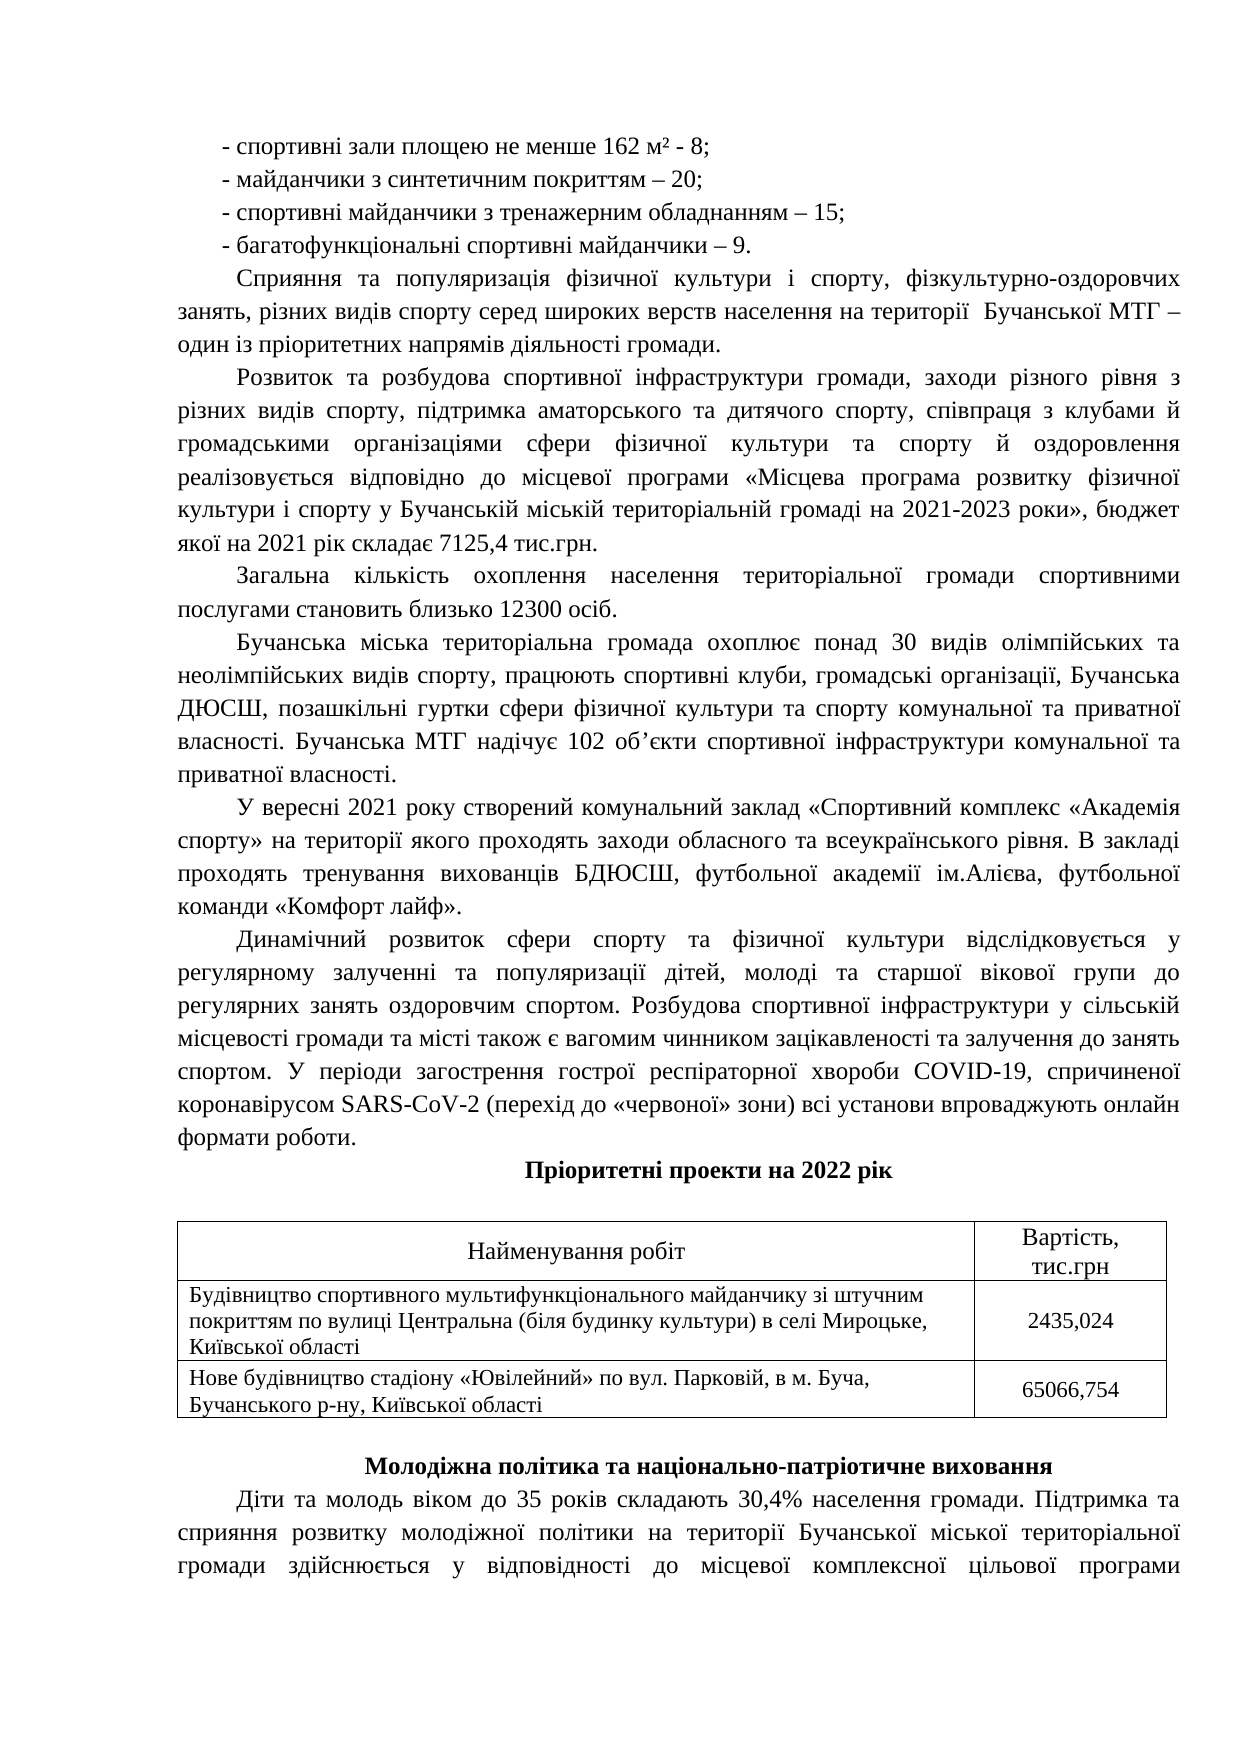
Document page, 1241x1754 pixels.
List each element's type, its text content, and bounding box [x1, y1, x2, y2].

text Бучанська міська територіальна громада охоплює понад 30 видів олімпійських та неолімпійських видів спорту, працюють спортивні клуби, громадські організації, Бучанська ДЮСШ, позашкільні гуртки сфери фізичної культури та спорту комунальної та приватної власності. Бучанська МТГ надічує 102 об’єкти спортивної інфраструктури комунальної та приватної власності. [177, 627, 1181, 787]
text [177, 1484, 1181, 1579]
text Загальна кількість охоплення населення територіальної громади спортивними послугами становить близько 12300 осіб. [177, 561, 1181, 622]
table_cell 2435,024 [975, 1281, 1166, 1360]
text Пріоритетні проекти на 2022 рік [177, 1155, 1181, 1184]
table_cell Будівництво спортивного мультифункціонального майданчику зі штучним покриттям по вулиці Центральна (біля будинку культури) в селі Мироцьке, Київської області [178, 1281, 974, 1360]
table_header Вартість, тис.грн [975, 1222, 1166, 1279]
text - майданчики з синтетичним покриттям – 20; [222, 164, 1181, 193]
text - багатофункціональні спортивні майданчики – 9. [222, 230, 1181, 259]
text Сприяння та популяризація фізичної культури і спорту, фізкультурно-оздоровчих занять, різних видів спорту серед широких верств населення на території Бучанської МТГ – один із пріоритетних напрямів діяльності громади. [177, 263, 1181, 358]
text Молодіжна політика та національно-патріотичне виховання [177, 1451, 1181, 1480]
text Динамічний розвиток сфери спорту та фізичної культури відслідковується у регулярному залученні та популяризації дітей, молоді та старшої вікової групи до регулярних занять оздоровчим спортом. Розбудова спортивної інфраструктури у сільській місцевості громади та місті також є вагомим чинником зацікавленості та залучення до занять спортом. У періоди загострення гострої респіраторної хвороби COVID-19, спричиненої коронавірусом SARS-CoV-2 (перехід до «червоної» зони) всі установи впроваджують онлайн формати роботи. [177, 924, 1181, 1151]
table_header Найменування робіт [178, 1222, 974, 1279]
text У вересні 2021 року створений комунальний заклад «Спортивний комплекс «Академія спорту» на території якого проходять заходи обласного та всеукраїнського рівня. В закладі проходять тренування вихованців БДЮСШ, футбольної академії ім.Алієва, футбольної команди «Комфорт лайф». [177, 792, 1181, 919]
text - спортивні зали площею не менше 162 м² - 8; [222, 131, 1181, 160]
text - спортивні майданчики з тренажерним обладнанням – 15; [222, 197, 1181, 226]
table_cell Нове будівництво стадіону «Ювілейний» по вул. Парковій, в м. Буча, Бучанського р-ну, Київської області [178, 1361, 974, 1417]
table_cell 65066,754 [975, 1361, 1166, 1417]
text Розвиток та розбудова спортивної інфраструктури громади, заходи різного рівня з різних видів спорту, підтримка аматорського та дитячого спорту, співпраця з клубами й громадськими організаціями сфери фізичної культури та спорту й оздоровлення реалізовується відповідно до місцевої програми «Місцева програма розвитку фізичної культури і спорту у Бучанській міській територіальній громаді на 2021-2023 роки», бюджет якої на 2021 рік складає 7125,4 тис.грн. [177, 362, 1181, 556]
